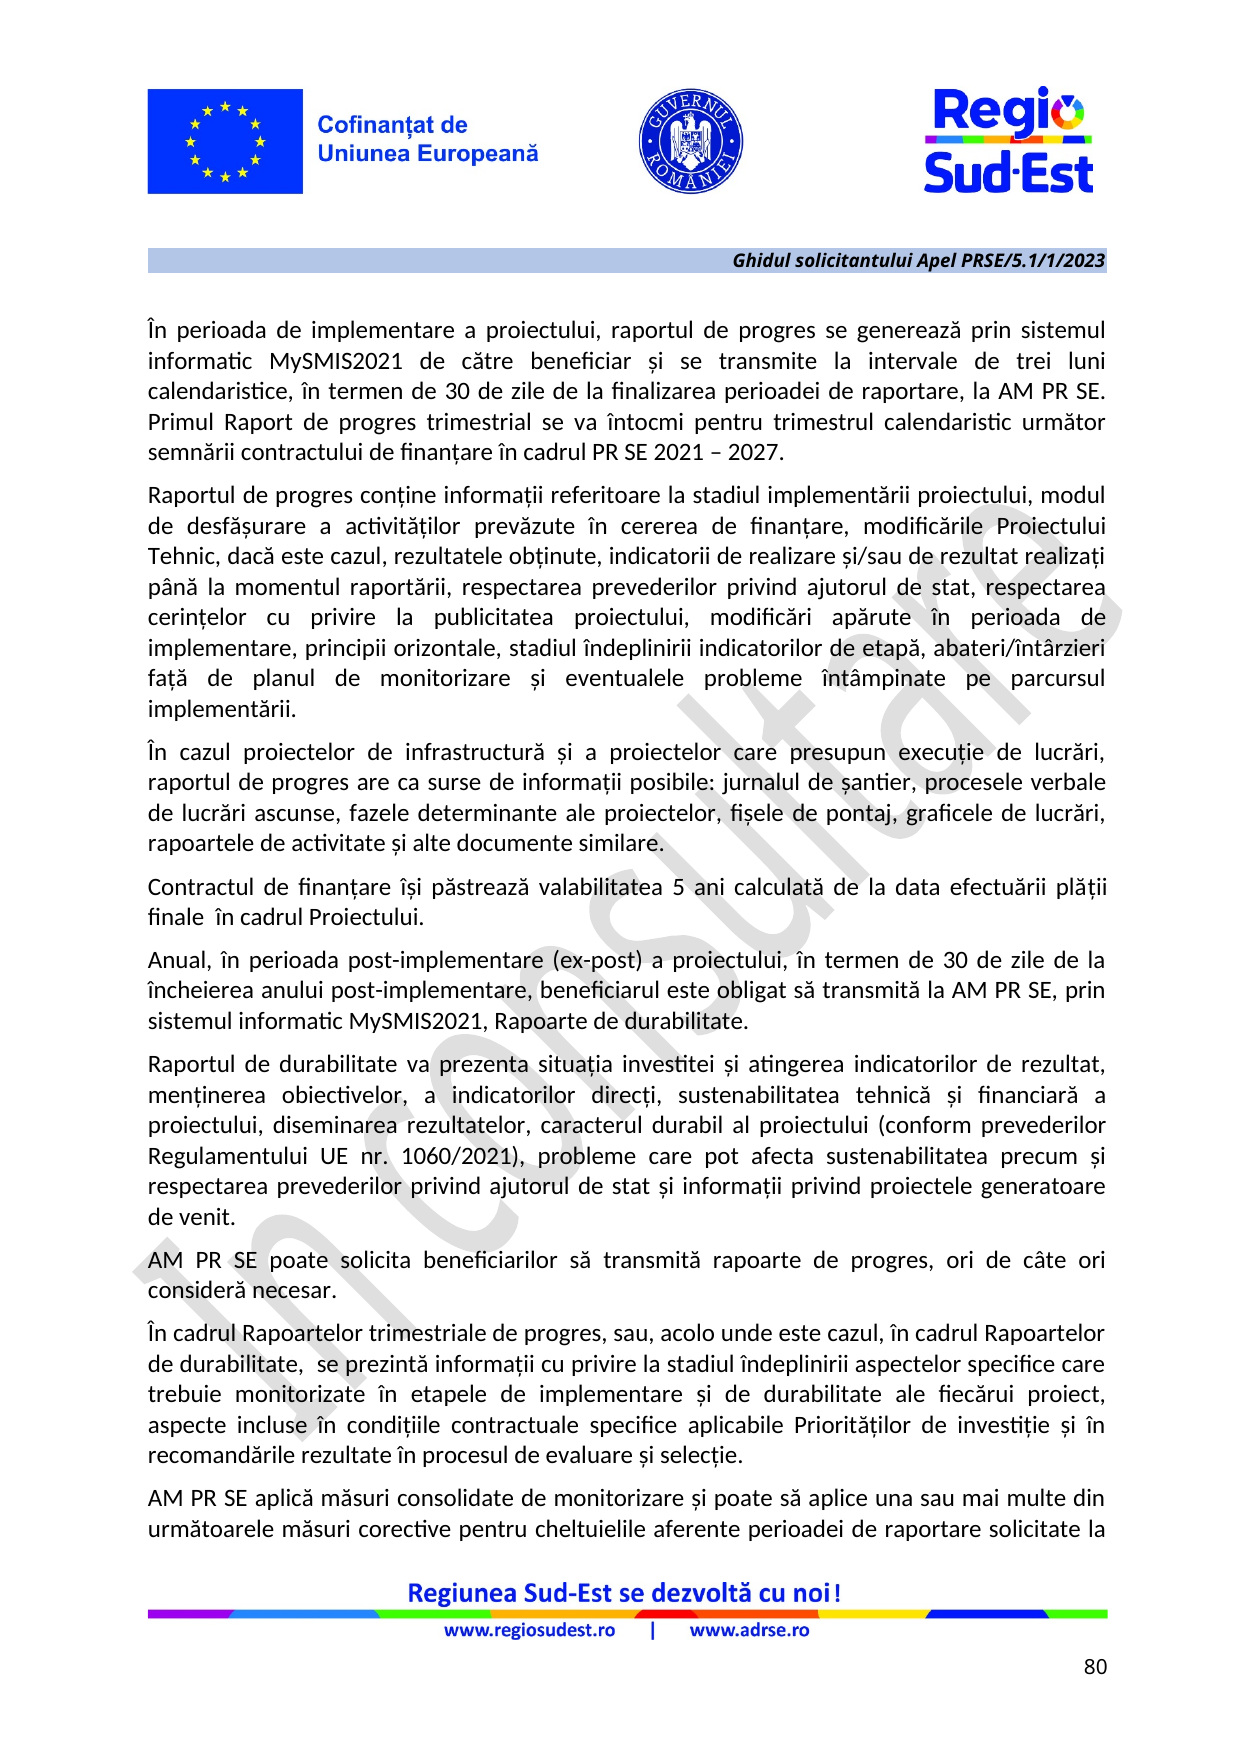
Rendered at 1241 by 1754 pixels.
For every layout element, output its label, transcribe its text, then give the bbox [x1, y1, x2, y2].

text Raportul de progres conține informații referitoare la stadiul implementării proiectului, modul de desfășurare a activităților prevăzute în cererea de finanțare, modificările Proiectului Tehnic, dacă este cazul, rezultatele obținute, indicatorii de realizare și/sau de rezultat realizați până la momentul raportării, respectarea prevederilor privind ajutorul de stat, respectarea cerințelor cu privire la publicitatea proiectului, modificări apărute în perioada de implementare, principii orizontale, stadiul îndeplinirii indicatorilor de etapă, abateri/întârzieri față de planul de monitorizare și eventualele probleme întâmpinate pe parcursul implementării. [148, 479, 1107, 723]
text AM PR SE poate solicita beneficiarilor să transmită rapoarte de progres, ori de câte ori consideră necesar. [148, 1244, 1107, 1305]
text Raportul de durabilitate va prezenta situația investitei și atingerea indicatorilor de rezultat, menținerea obiectivelor, a indicatorilor direcți, sustenabilitatea tehnică și financiară a proiectului, diseminarea rezultatelor, caracterul durabil al proiectului (conform prevederilor Regulamentului UE nr. 1060/2021), probleme care pot afecta sustenabilitatea precum și respectarea prevederilor privind ajutorul de stat și informații privind proiectele generatoare de venit. [148, 1048, 1107, 1231]
text Contractul de finanțare îşi păstrează valabilitatea 5 ani calculată de la data efectuării plăţii finale în cadrul Proiectului. [148, 871, 1107, 932]
picture [147, 86, 1093, 195]
text În cadrul Rapoartelor trimestriale de progres, sau, acolo unde este cazul, în cadrul Rapoartelor de durabilitate, se prezintă informații cu privire la stadiul îndeplinirii aspectelor specifice care trebuie monitorizate în etapele de implementare și de durabilitate ale fiecărui proiect, aspecte incluse în condițiile contractuale specifice aplicabile Priorităților de investiție și în recomandările rezultate în procesul de evaluare și selecție. [148, 1317, 1107, 1470]
text În perioada de implementare a proiectului, raportul de progres se generează prin sistemul informatic MySMIS2021 de către beneficiar și se transmite la intervale de trei luni calendaristice, în termen de 30 de zile de la finalizarea perioadei de raportare, la AM PR SE. Primul Raport de progres trimestrial se va întocmi pentru trimestrul calendaristic următor semnării contractului de finanțare în cadrul PR SE 2021 – 2027. [148, 314, 1107, 467]
picture [147, 1582, 1108, 1640]
text În cazul proiectelor de infrastructură și a proiectelor care presupun execuție de lucrări, raportul de progres are ca surse de informații posibile: jurnalul de șantier, procesele verbale de lucrări ascunse, fazele determinante ale proiectelor, fișele de pontaj, graficele de lucrări, rapoartele de activitate și alte documente similare. [148, 736, 1107, 858]
text Anual, în perioada post-implementare (ex-post) a proiectului, în termen de 30 de zile de la încheierea anului post-implementare, beneficiarul este obligat să transmită la AM PR SE, prin sistemul informatic MySMIS2021, Rapoarte de durabilitate. [148, 944, 1107, 1036]
